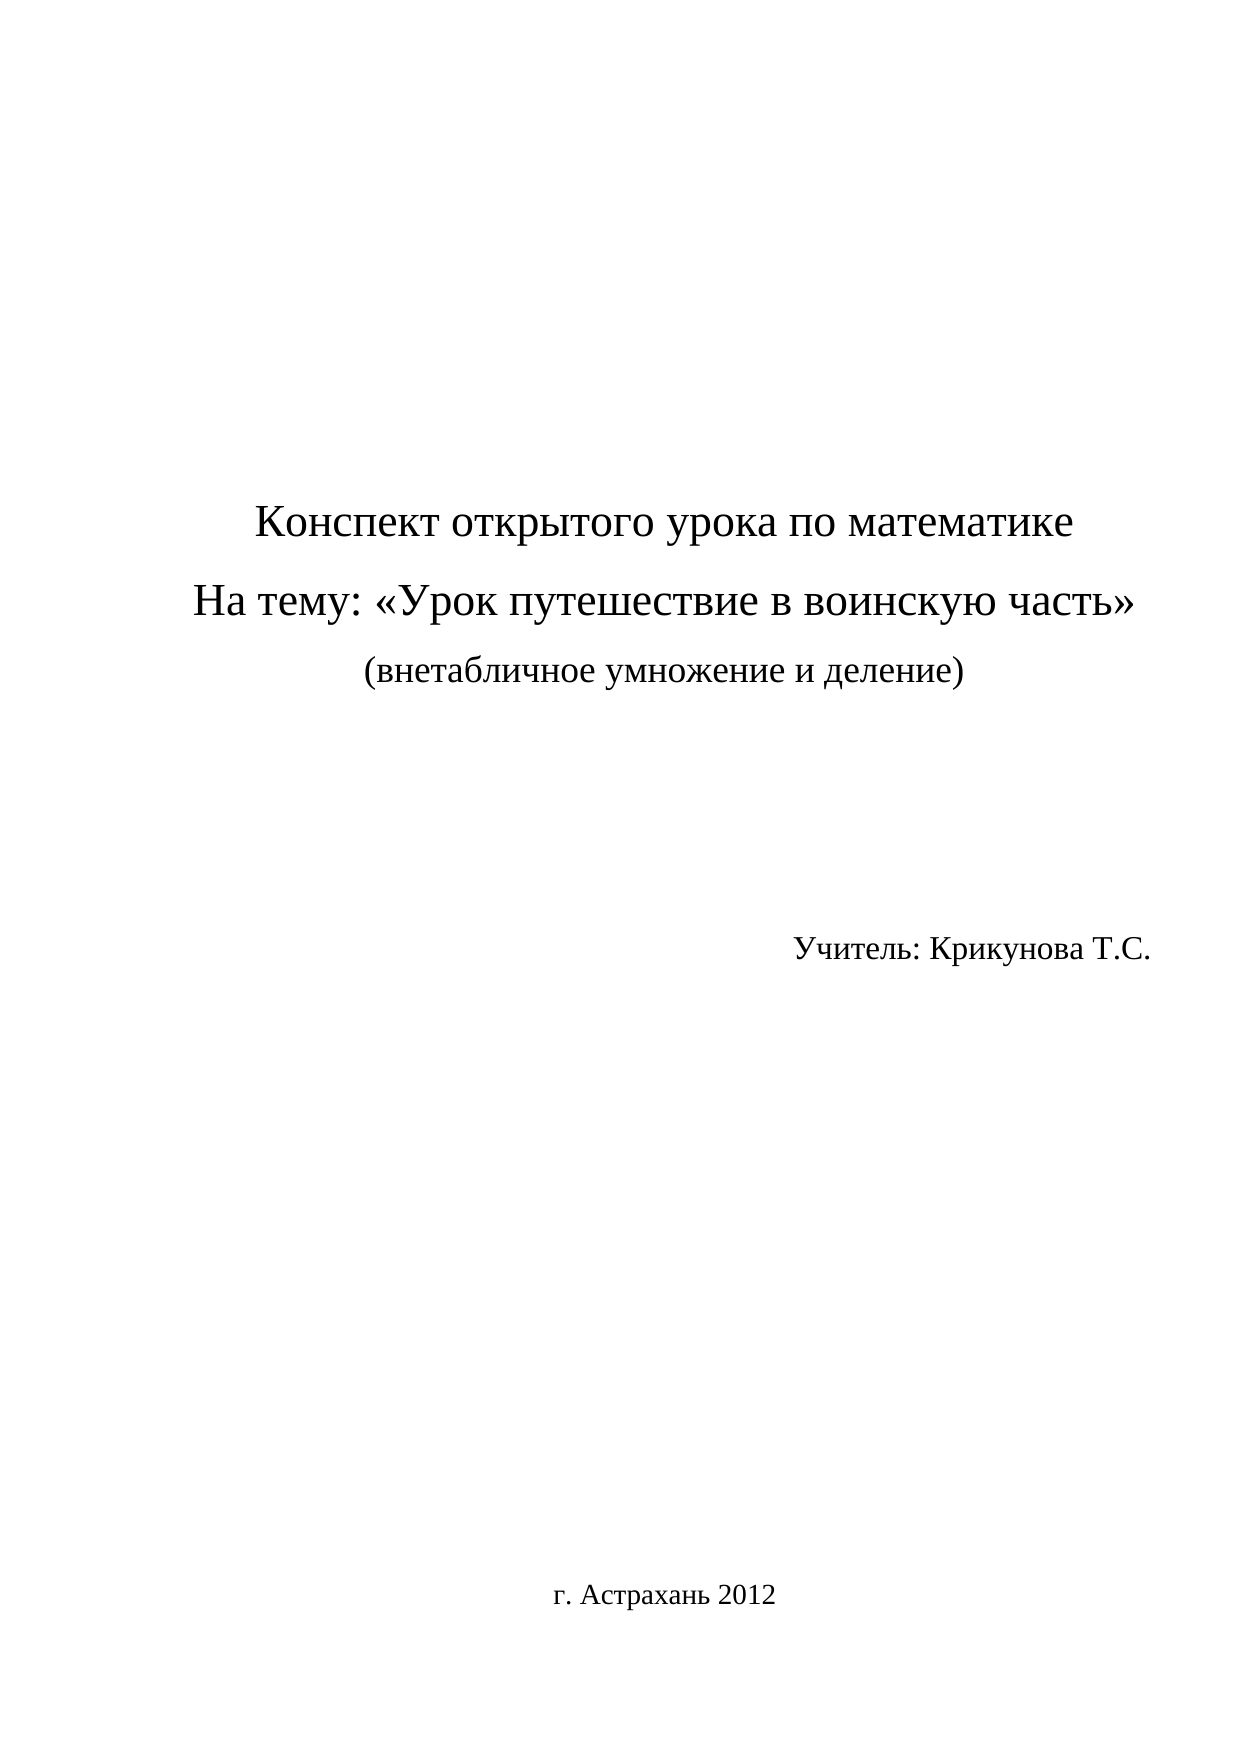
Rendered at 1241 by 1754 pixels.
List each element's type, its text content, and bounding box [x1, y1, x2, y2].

text Учитель: Крикунова Т.С. [177, 928, 1152, 967]
text Конспект открытого урока по математике [177, 494, 1152, 546]
text г. Астрахань 2012 [177, 1577, 1152, 1611]
text На тему: «Урок путешествие в воинскую часть» (внетабличное умножение и деление) [177, 573, 1152, 690]
